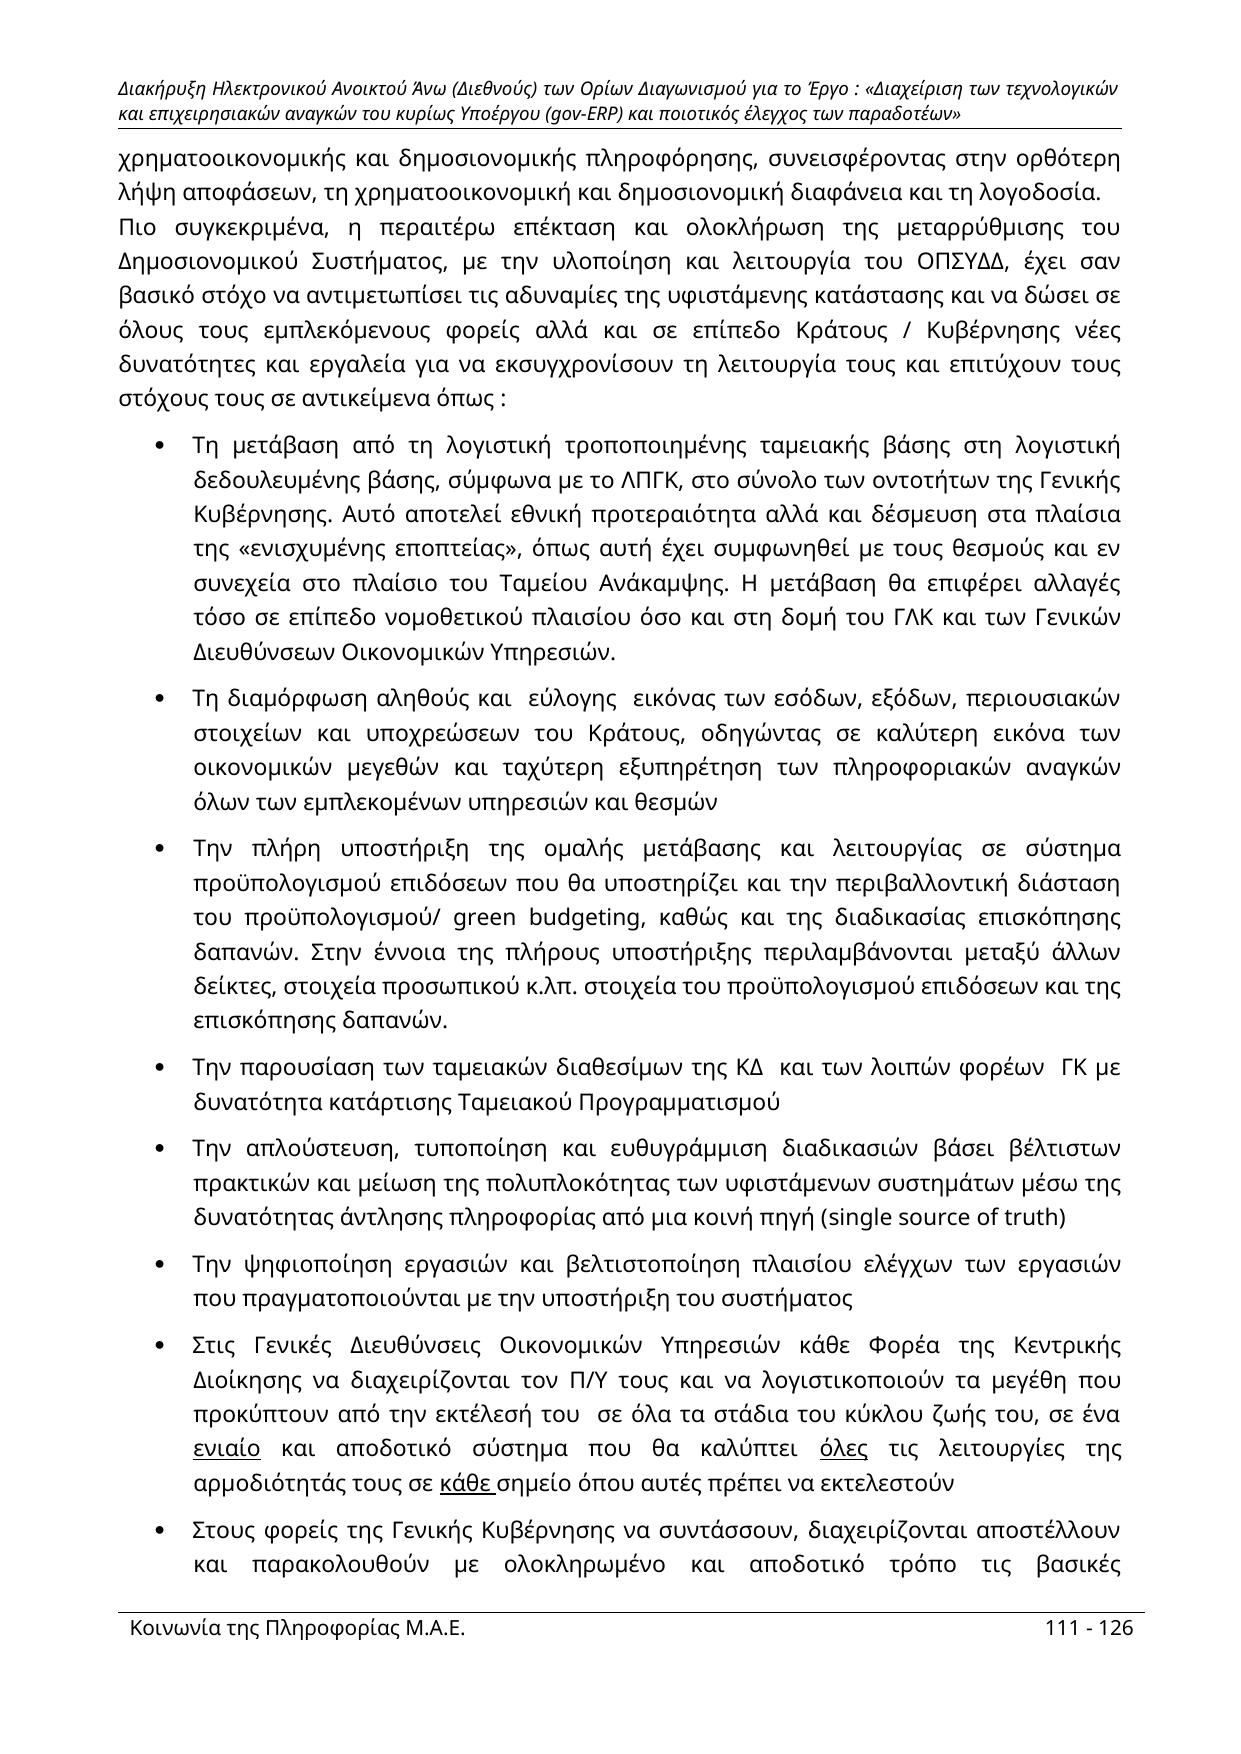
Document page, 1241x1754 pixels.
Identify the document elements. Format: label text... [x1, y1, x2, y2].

text Πιο συγκεκριμένα, η περαιτέρω επέκταση και ολοκλήρωση της μεταρρύθμισης του Δημοσιονομικού Συστήματος, με την υλοποίηση και λειτουργία του ΟΠΣΥΔΔ, έχει σαν βασικό στόχο να αντιμετωπίσει τις αδυναμίες της υφιστάμενης κατάστασης και να δώσει σε όλους τους εμπλεκόμενους φορείς αλλά και σε επίπεδο Κράτους / Κυβέρνησης νέες δυνατότητες και εργαλεία για να εκσυγχρονίσουν τη λειτουργία τους και επιτύχουν τους στόχους τους σε αντικείμενα όπως : [118, 210, 1122, 413]
list Τη διαμόρφωση αληθούς και εύλογης εικόνας των εσόδων, εξόδων, περιουσιακών στοιχείων και υποχρεώσεων του Κράτους, οδηγώντας σε καλύτερη εικόνα των οικονομικών μεγεθών και ταχύτερη εξυπηρέτηση των πληροφοριακών αναγκών όλων των εμπλεκομένων υπηρεσιών και θεσμών [156, 682, 1122, 817]
list Την απλούστευση, τυποποίηση και ευθυγράμμιση διαδικασιών βάσει βέλτιστων πρακτικών και μείωση της πολυπλοκότητας των υφιστάμενων συστημάτων μέσω της δυνατότητας άντλησης πληροφορίας από μια κοινή πηγή (single source of truth) [156, 1132, 1122, 1232]
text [118, 142, 1122, 207]
list Την ψηφιοποίηση εργασιών και βελτιστοποίηση πλαισίου ελέγχων των εργασιών που πραγματοποιούνται με την υποστήριξη του συστήματος [156, 1248, 1122, 1313]
list Στις Γενικές Διευθύνσεις Οικονομικών Υπηρεσιών κάθε Φορέα της Κεντρικής Διοίκησης να διαχειρίζονται τον Π/Υ τους και να λογιστικοποιούν τα μεγέθη που προκύπτουν από την εκτέλεσή του σε όλα τα στάδια του κύκλου ζωής του, σε ένα ενιαίο και αποδοτικό σύστημα που θα καλύπτει όλες τις λειτουργίες της αρμοδιότητάς τους σε κάθε σημείο όπου αυτές πρέπει να εκτελεστούν [156, 1329, 1122, 1498]
list Τη μετάβαση από τη λογιστική τροποποιημένης ταμειακής βάσης στη λογιστική δεδουλευμένης βάσης, σύμφωνα με το ΛΠΓΚ, στο σύνολο των οντοτήτων της Γενικής Κυβέρνησης. Αυτό αποτελεί εθνική προτεραιότητα αλλά και δέσμευση στα πλαίσια της «ενισχυμένης εποπτείας», όπως αυτή έχει συμφωνηθεί με τους θεσμούς και εν συνεχεία στο πλαίσιο του Ταμείου Ανάκαμψης. Η μετάβαση θα επιφέρει αλλαγές τόσο σε επίπεδο νομοθετικού πλαισίου όσο και στη δομή του ΓΛΚ και των Γενικών Διευθύνσεων Οικονομικών Υπηρεσιών. [156, 429, 1122, 667]
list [156, 1513, 1122, 1579]
list Την πλήρη υποστήριξη της ομαλής μετάβασης και λειτουργίας σε σύστημα προϋπολογισμού επιδόσεων που θα υποστηρίζει και την περιβαλλοντική διάσταση του προϋπολογισμού/ green budgeting, καθώς και της διαδικασίας επισκόπησης δαπανών. Στην έννοια της πλήρους υποστήριξης περιλαμβάνονται μεταξύ άλλων δείκτες, στοιχεία προσωπικού κ.λπ. στοιχεία του προϋπολογισμού επιδόσεων και της επισκόπησης δαπανών. [156, 832, 1122, 1035]
list Την παρουσίαση των ταμειακών διαθεσίμων της ΚΔ και των λοιπών φορέων ΓΚ με δυνατότητα κατάρτισης Ταμειακού Προγραμματισμού [156, 1051, 1122, 1117]
